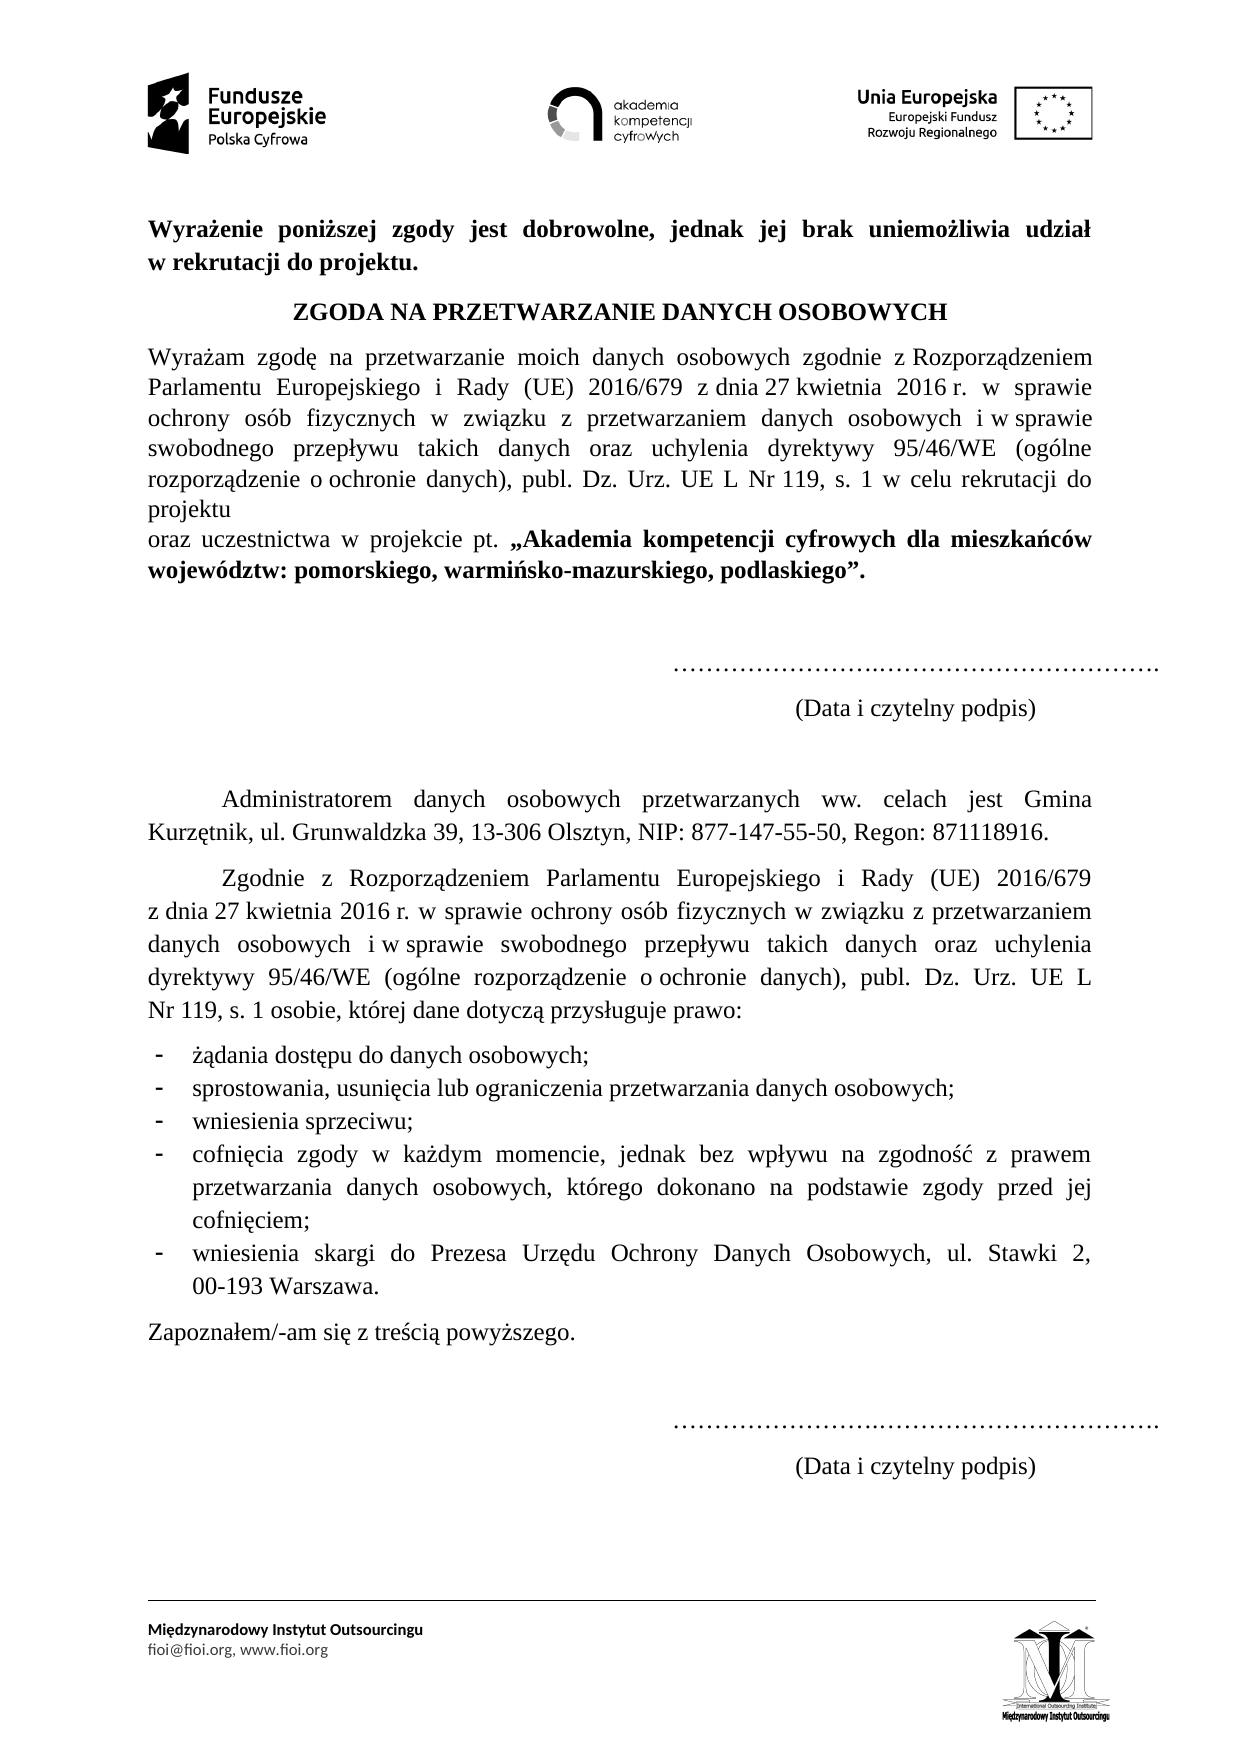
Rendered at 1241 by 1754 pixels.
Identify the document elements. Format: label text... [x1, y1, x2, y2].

text Zgodnie z Rozporządzeniem Parlamentu Europejskiego i Rady (UE) 2016/679 z dnia 27 kwietnia 2016 r. w sprawie ochrony osób fizycznych w związku z przetwarzaniem danych osobowych i w sprawie swobodnego przepływu takich danych oraz uchylenia dyrektywy 95/46/WE (ogólne rozporządzenie o ochronie danych), publ. Dz. Urz. UE L Nr 119, s. 1 osobie, której dane dotyczą przysługuje prawo: [148, 863, 1092, 1023]
picture [147, 72, 1093, 154]
list żądania dostępu do danych osobowych; [155, 1040, 1092, 1069]
picture [1002, 1621, 1110, 1722]
text Wyrażam zgodę na przetwarzanie moich danych osobowych zgodnie z Rozporządzeniem Parlamentu Europejskiego i Rady (UE) 2016/679 z dnia 27 kwietnia 2016 r. w sprawie ochrony osób fizycznych w związku z przetwarzaniem danych osobowych i w sprawie swobodnego przepływu takich danych oraz uchylenia dyrektywy 95/46/WE (ogólne rozporządzenie o ochronie danych), publ. Dz. Urz. UE L Nr 119, s. 1 w celu rekrutacji do projektu oraz uczestnictwa w projekcie pt. „Akademia kompetencji cyfrowych dla mieszkańców województw: pomorskiego, warmińsko-mazurskiego, podlaskiego”. [148, 342, 1092, 584]
text …………………….……………………………. [148, 648, 1092, 676]
list cofnięcia zgody w każdym momencie, jednak bez wpływu na zgodność z prawem przetwarzania danych osobowych, którego dokonano na podstawie zgody przed jej cofnięciem; [155, 1139, 1092, 1234]
text Zapoznałem/-am się z treścią powyższego. [148, 1317, 1092, 1346]
list sprostowania, usunięcia lub ograniczenia przetwarzania danych osobowych; [155, 1073, 1092, 1102]
text ZGODA NA PRZETWARZANIE DANYCH OSOBOWYCH [148, 297, 1092, 325]
list wniesienia sprzeciwu; [155, 1106, 1092, 1135]
text (Data i czytelny podpis) [148, 693, 1092, 722]
text (Data i czytelny podpis) [148, 1451, 1092, 1480]
text Wyrażenie poniższej zgody jest dobrowolne, jednak jej brak uniemożliwia udział w rekrutacji do projektu. [148, 214, 1092, 276]
text …………………….……………………………. [148, 1406, 1092, 1434]
text Administratorem danych osobowych przetwarzanych ww. celach jest Gmina Kurzętnik, ul. Grunwaldzka 39, 13-306 Olsztyn, NIP: 877-147-55-50, Regon: 871118916. [148, 784, 1092, 846]
list wniesienia skargi do Prezesa Urzędu Ochrony Danych Osobowych, ul. Stawki 2, 00-193 Warszawa. [155, 1238, 1092, 1300]
